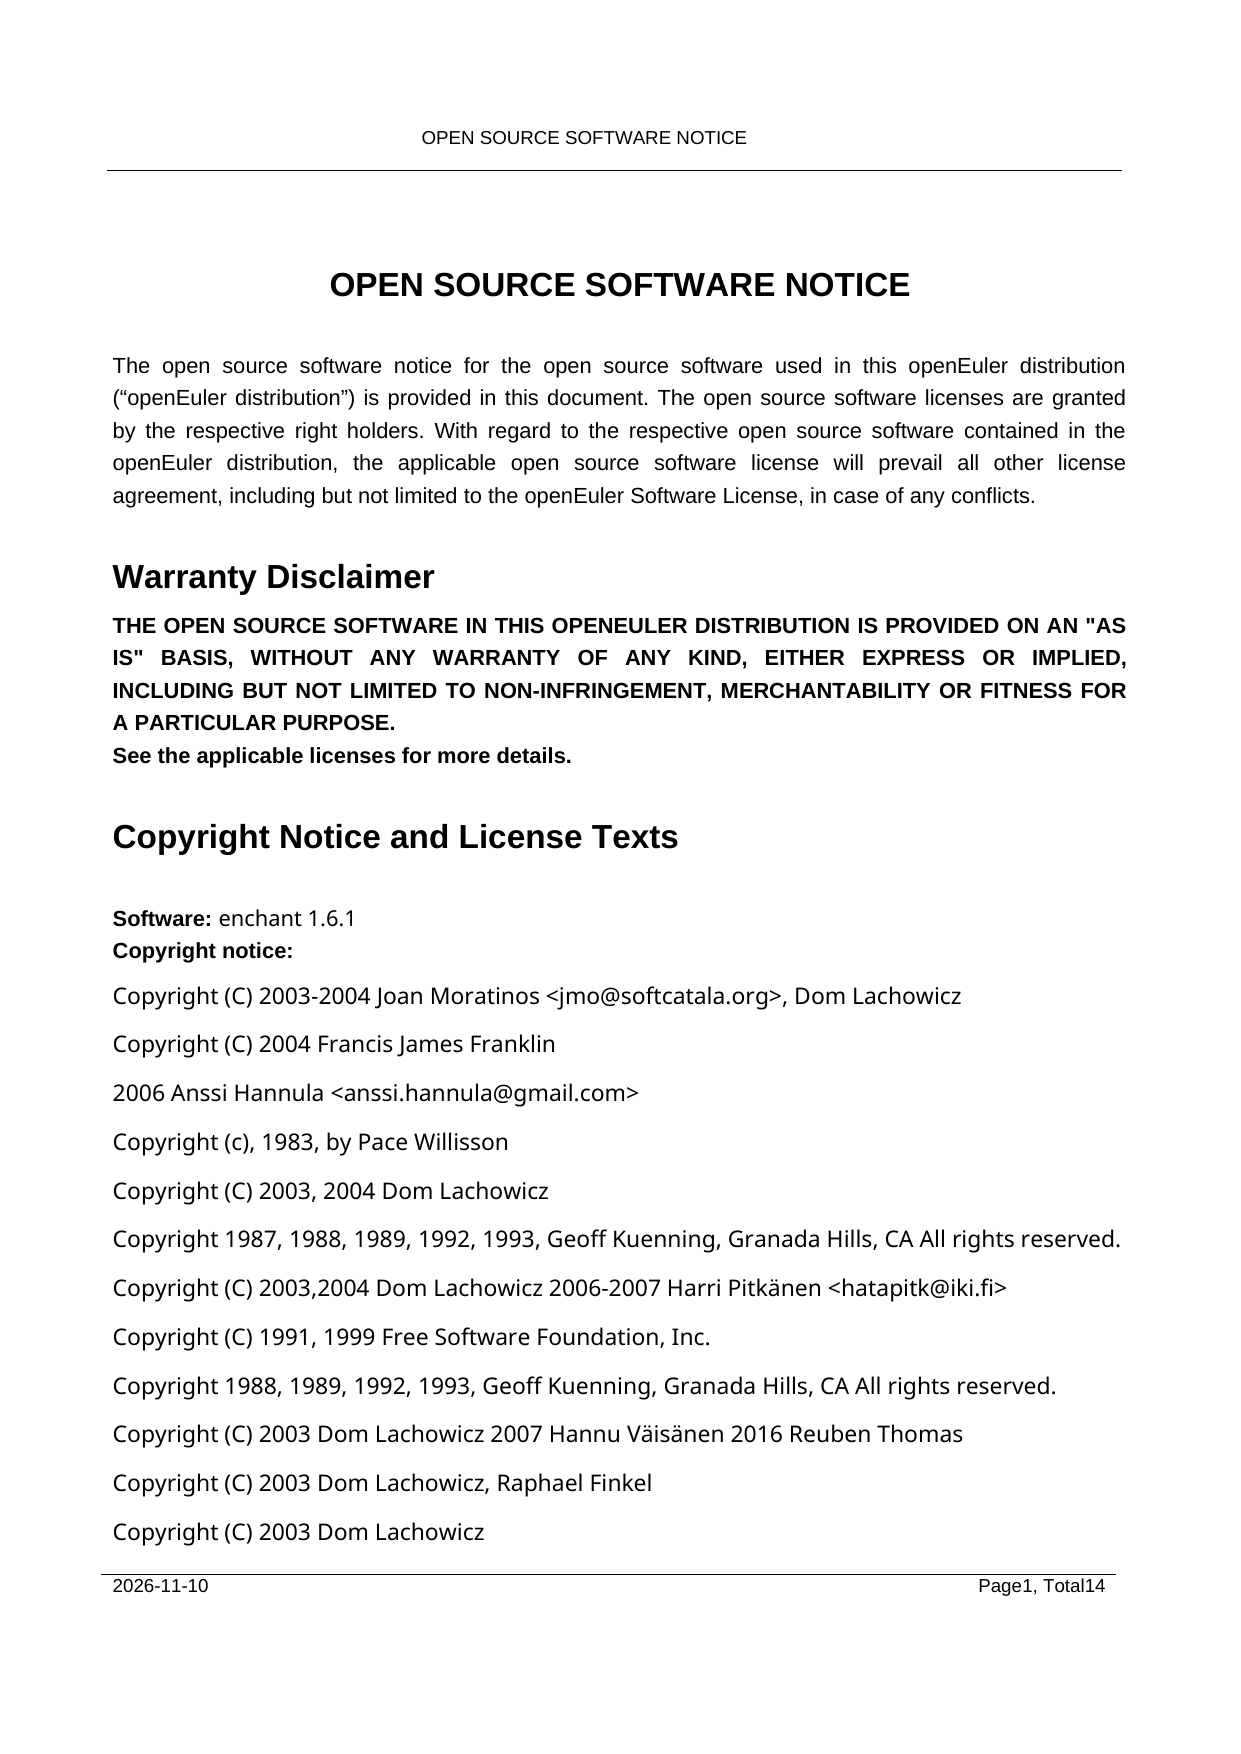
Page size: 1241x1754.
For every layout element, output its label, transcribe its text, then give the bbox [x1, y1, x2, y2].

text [112, 979, 1128, 1548]
text Copyright Notice and License Texts [112, 804, 1128, 869]
text OPEN SOURCE SOFTWARE NOTICE [112, 251, 1128, 316]
text Software: enchant 1.6.1 [112, 901, 1128, 934]
text THE OPEN SOURCE SOFTWARE IN THIS OPENEULER DISTRIBUTION IS PROVIDED ON AN "AS IS" BASIS, WITHOUT ANY WARRANTY OF ANY KIND, EITHER EXPRESS OR IMPLIED, INCLUDING BUT NOT LIMITED TO NON-INFRINGEMENT, MERCHANTABILITY OR FITNESS FOR A PARTICULAR PURPOSE. See the applicable licenses for more details. [112, 609, 1128, 771]
text The open source software notice for the open source software used in this openEuler distribution (“openEuler distribution”) is provided in this document. The open source software licenses are granted by the respective right holders. With regard to the respective open source software contained in the openEuler distribution, the applicable open source software license will prevail all other license agreement, including but not limited to the openEuler Software License, in case of any conflicts. [112, 349, 1128, 511]
text Warranty Disclaimer [112, 544, 1128, 609]
text Copyright notice: [112, 934, 1128, 966]
